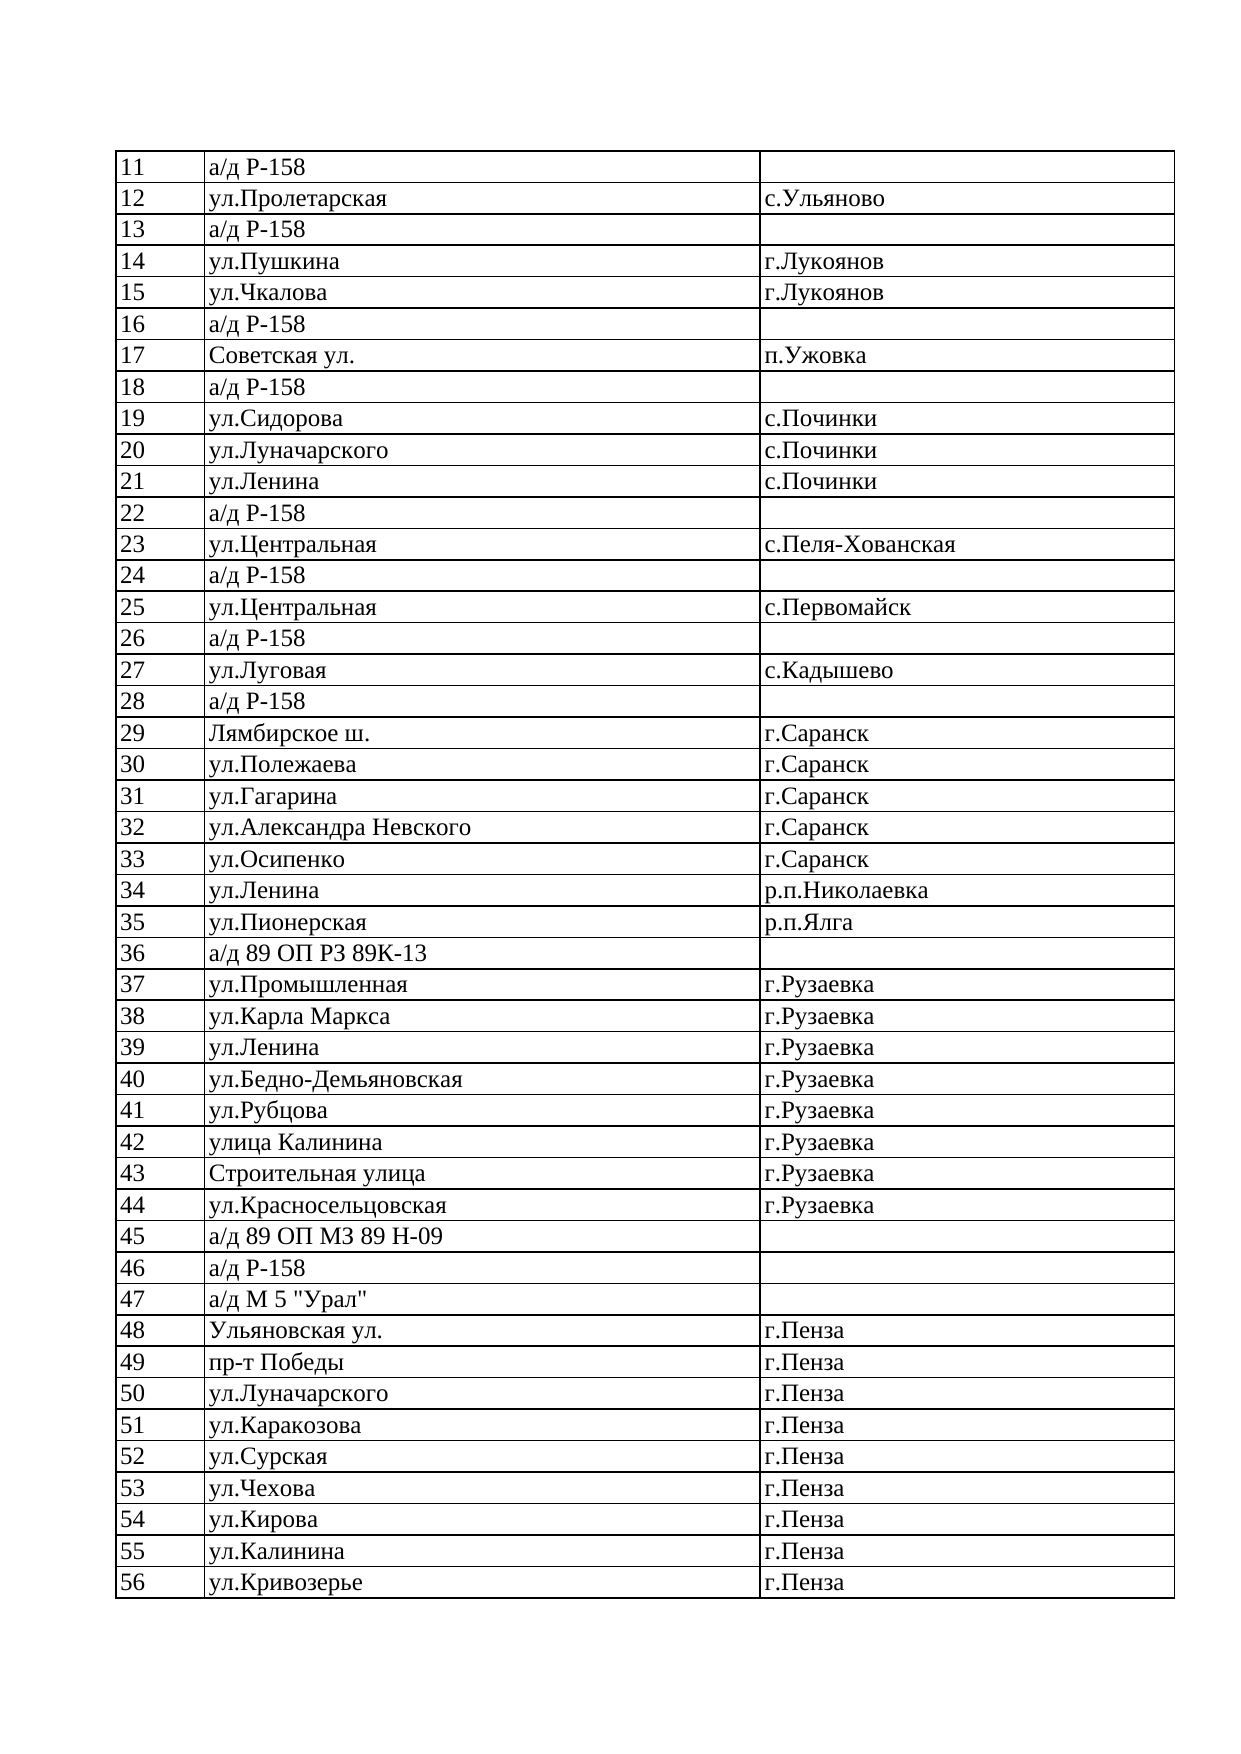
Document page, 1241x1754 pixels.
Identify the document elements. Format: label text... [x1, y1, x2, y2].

table_cell 25 [117, 592, 204, 622]
table_cell г.Саранск [761, 781, 1174, 811]
table_cell с.Ульяново [761, 183, 1174, 213]
table_cell с.Починки [761, 403, 1174, 433]
table_cell ул.Красносельцовская [205, 1190, 759, 1219]
table_cell п.Ужовка [761, 340, 1174, 370]
table_cell 23 [117, 529, 204, 559]
table_cell ул.Кирова [205, 1504, 759, 1534]
table_cell улица Калинина [205, 1127, 759, 1157]
table_cell 40 [117, 1064, 204, 1094]
table_cell 34 [117, 875, 204, 905]
table_cell ул.Полежаева [205, 749, 759, 779]
table_cell г.Пенза [761, 1347, 1174, 1377]
table_cell 36 [117, 938, 204, 968]
table_cell 19 [117, 403, 204, 433]
table_cell 42 [117, 1127, 204, 1157]
table_cell г.Пенза [761, 1536, 1174, 1566]
table_cell 37 [117, 970, 204, 999]
table_cell 17 [117, 340, 204, 370]
table_cell [761, 686, 1174, 716]
table_cell пр-т Победы [205, 1347, 759, 1377]
table_cell 32 [117, 812, 204, 842]
table_cell г.Пенза [761, 1504, 1174, 1534]
table_cell г.Пенза [761, 1410, 1174, 1440]
table_cell ул.Луначарского [205, 435, 759, 464]
table_cell г.Рузаевка [761, 970, 1174, 999]
table_cell Советская ул. [205, 340, 759, 370]
table_cell 49 [117, 1347, 204, 1377]
table_cell а/д 89 ОП МЗ 89 Н-09 [205, 1221, 759, 1251]
table_cell ул.Рубцова [205, 1095, 759, 1125]
table_cell а/д Р-158 [205, 152, 759, 181]
table_cell а/д Р-158 [205, 561, 759, 590]
table_cell 28 [117, 686, 204, 716]
table_cell ул.Ленина [205, 875, 759, 905]
table_cell с.Кадышево [761, 655, 1174, 685]
table_cell 43 [117, 1158, 204, 1188]
table_cell 51 [117, 1410, 204, 1440]
table_cell ул.Промышленная [205, 970, 759, 999]
table_cell 53 [117, 1473, 204, 1503]
table_cell р.п.Ялга [761, 907, 1174, 936]
table_cell 15 [117, 277, 204, 307]
table_cell г.Лукоянов [761, 277, 1174, 307]
table_cell ул.Ленина [205, 466, 759, 496]
table_cell 54 [117, 1504, 204, 1534]
table_cell г.Саранск [761, 718, 1174, 748]
table_cell г.Саранск [761, 749, 1174, 779]
table_cell ул.Чкалова [205, 277, 759, 307]
table_cell г.Лукоянов [761, 246, 1174, 276]
table_cell 11 [117, 152, 204, 181]
table_cell ул.Центральная [205, 592, 759, 622]
table_cell 39 [117, 1032, 204, 1062]
table_cell 48 [117, 1316, 204, 1345]
table_cell [761, 623, 1174, 653]
table_cell с.Пеля-Хованская [761, 529, 1174, 559]
table_cell [761, 938, 1174, 968]
table_cell с.Починки [761, 435, 1174, 464]
table_cell ул.Осипенко [205, 844, 759, 873]
table_cell г.Пенза [761, 1567, 1174, 1597]
table_cell 38 [117, 1001, 204, 1031]
table_cell [761, 152, 1174, 181]
table_cell ул.Сидорова [205, 403, 759, 433]
table_cell с.Починки [761, 466, 1174, 496]
table_cell Лямбирское ш. [205, 718, 759, 748]
table_cell ул.Центральная [205, 529, 759, 559]
table_cell 41 [117, 1095, 204, 1125]
table_cell [761, 561, 1174, 590]
table_cell г.Рузаевка [761, 1032, 1174, 1062]
table_cell р.п.Николаевка [761, 875, 1174, 905]
table_cell г.Рузаевка [761, 1158, 1174, 1188]
table_cell ул.Карла Маркса [205, 1001, 759, 1031]
table_cell а/д Р-158 [205, 686, 759, 716]
table_cell Ульяновская ул. [205, 1316, 759, 1345]
table_cell с.Первомайск [761, 592, 1174, 622]
table_cell ул.Луговая [205, 655, 759, 685]
table_cell [761, 1253, 1174, 1282]
table_cell 35 [117, 907, 204, 936]
table_cell а/д Р-158 [205, 623, 759, 653]
table_cell ул.Сурская [205, 1441, 759, 1471]
table_cell г.Рузаевка [761, 1127, 1174, 1157]
table_cell г.Пенза [761, 1473, 1174, 1503]
table_cell а/д Р-158 [205, 215, 759, 244]
table_cell 56 [117, 1567, 204, 1597]
table_cell [761, 1284, 1174, 1314]
table_cell г.Пенза [761, 1378, 1174, 1408]
table_cell 12 [117, 183, 204, 213]
table_cell [761, 1221, 1174, 1251]
table_cell 50 [117, 1378, 204, 1408]
table_cell 46 [117, 1253, 204, 1282]
table_cell а/д Р-158 [205, 372, 759, 402]
table_cell [761, 498, 1174, 527]
table_cell а/д Р-158 [205, 309, 759, 339]
table_cell 13 [117, 215, 204, 244]
table_cell 16 [117, 309, 204, 339]
table_cell 29 [117, 718, 204, 748]
table_cell ул.Гагарина [205, 781, 759, 811]
table_cell ул.Бедно-Демьяновская [205, 1064, 759, 1094]
table_cell г.Рузаевка [761, 1190, 1174, 1219]
table_cell г.Рузаевка [761, 1001, 1174, 1031]
table_cell г.Саранск [761, 844, 1174, 873]
table_cell 21 [117, 466, 204, 496]
table_cell г.Рузаевка [761, 1064, 1174, 1094]
table_cell 33 [117, 844, 204, 873]
table_cell ул.Луначарского [205, 1378, 759, 1408]
table_cell 31 [117, 781, 204, 811]
table_cell 45 [117, 1221, 204, 1251]
table_cell ул.Пионерская [205, 907, 759, 936]
table_cell а/д 89 ОП РЗ 89К-13 [205, 938, 759, 968]
table_cell а/д Р-158 [205, 498, 759, 527]
table_cell [761, 372, 1174, 402]
table_cell ул.Александра Невского [205, 812, 759, 842]
table_cell 22 [117, 498, 204, 527]
table_cell 44 [117, 1190, 204, 1219]
table_cell 47 [117, 1284, 204, 1314]
table_cell ул.Пушкина [205, 246, 759, 276]
table_cell 52 [117, 1441, 204, 1471]
table_cell г.Пенза [761, 1316, 1174, 1345]
table_cell а/д М 5 "Урал" [205, 1284, 759, 1314]
table_cell 26 [117, 623, 204, 653]
table_cell [761, 215, 1174, 244]
table_cell а/д Р-158 [205, 1253, 759, 1282]
table_cell г.Рузаевка [761, 1095, 1174, 1125]
table_cell ул.Каракозова [205, 1410, 759, 1440]
table_cell ул.Чехова [205, 1473, 759, 1503]
table_cell г.Пенза [761, 1441, 1174, 1471]
table_cell 55 [117, 1536, 204, 1566]
table_cell ул.Кривозерье [205, 1567, 759, 1597]
table_cell 14 [117, 246, 204, 276]
table_cell 18 [117, 372, 204, 402]
table_cell 30 [117, 749, 204, 779]
table_cell ул.Калинина [205, 1536, 759, 1566]
table_cell 20 [117, 435, 204, 464]
table_cell 27 [117, 655, 204, 685]
table_cell Строительная улица [205, 1158, 759, 1188]
table_cell 24 [117, 561, 204, 590]
table_cell ул.Ленина [205, 1032, 759, 1062]
table_cell ул.Пролетарская [205, 183, 759, 213]
table_cell [761, 309, 1174, 339]
table_cell г.Саранск [761, 812, 1174, 842]
